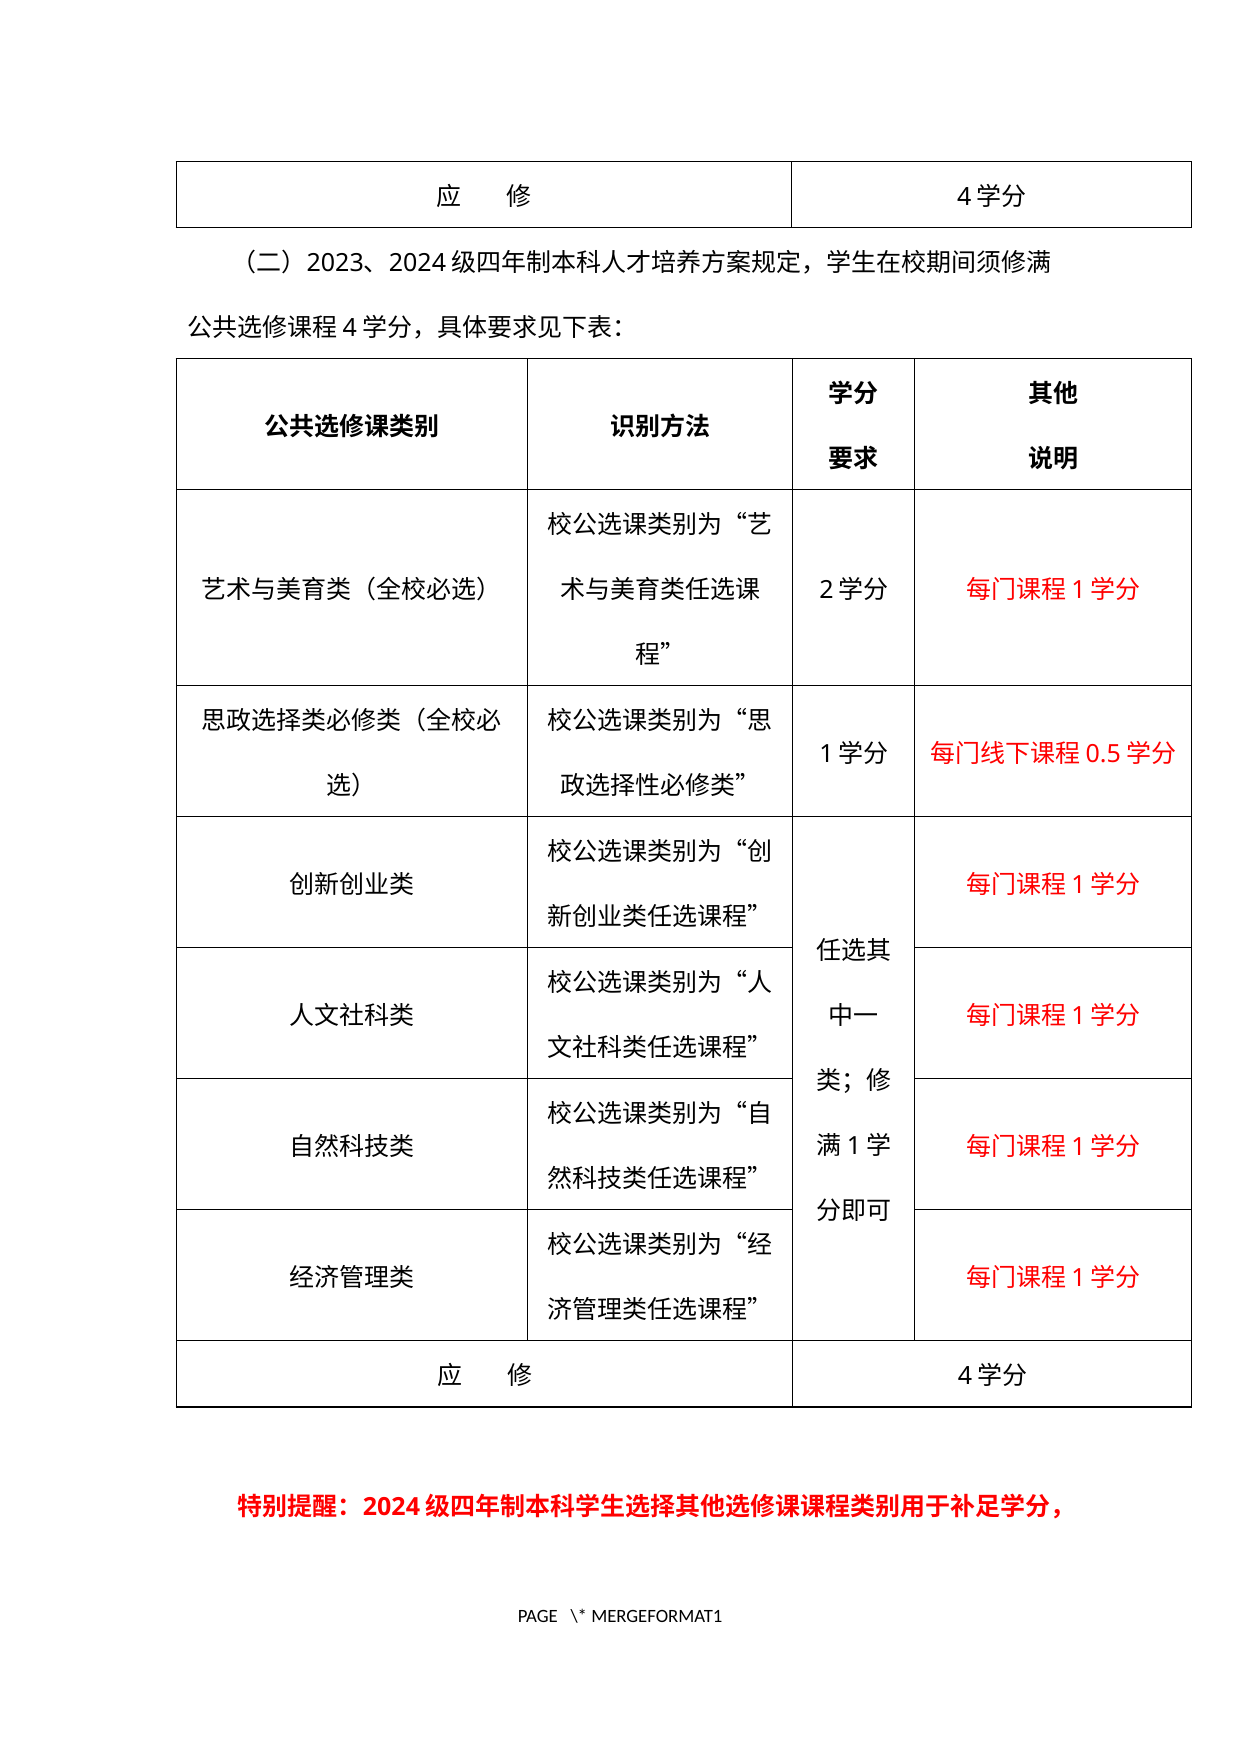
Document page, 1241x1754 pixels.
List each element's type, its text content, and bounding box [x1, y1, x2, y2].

table_cell 校公选课类别为“自然科技类任选课程” [528, 1079, 792, 1209]
table_cell 经济管理类 [177, 1210, 527, 1340]
table_cell 校公选课类别为“人文社科类任选课程” [528, 948, 792, 1078]
table_cell 每门课程1学分 [915, 817, 1191, 947]
table_cell 4学分 [793, 1341, 1191, 1406]
table_cell 2学分 [793, 490, 914, 685]
table_cell 应 修 [177, 1341, 792, 1406]
table_cell 每门课程1学分 [915, 948, 1191, 1078]
table_cell 创新创业类 [177, 817, 527, 947]
table_cell 每门线下课程0.5学分 [915, 686, 1191, 816]
table_cell 应 修 [177, 162, 791, 227]
table_cell 1学分 [793, 686, 914, 816]
table_cell 任选其中一类；修满1学分即可 [793, 817, 914, 1340]
table_cell 4学分 [792, 162, 1191, 227]
table_cell 思政选择类必修类（全校必选） [177, 686, 527, 816]
table_cell 每门课程1学分 [915, 1079, 1191, 1209]
table_cell 人文社科类 [177, 948, 527, 1078]
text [187, 1472, 1053, 1537]
table_cell 自然科技类 [177, 1079, 527, 1209]
table_cell 每门课程1学分 [915, 490, 1191, 685]
table_cell 校公选课类别为“创新创业类任选课程” [528, 817, 792, 947]
table_header 其他 说明 [915, 359, 1191, 489]
table_header 公共选修课类别 [177, 359, 527, 489]
table_cell 校公选课类别为“艺术与美育类任选课程” [528, 490, 792, 685]
text （二）2023、2024级四年制本科人才培养方案规定，学生在校期间须修满公共选修课程4学分，具体要求见下表： [187, 228, 1053, 358]
table_cell 校公选课类别为“经济管理类任选课程” [528, 1210, 792, 1340]
table_header 学分 要求 [793, 359, 914, 489]
table_header 识别方法 [528, 359, 792, 489]
table_cell 艺术与美育类（全校必选） [177, 490, 527, 685]
table_cell 每门课程1学分 [915, 1210, 1191, 1340]
table_cell 校公选课类别为“思政选择性必修类” [528, 686, 792, 816]
